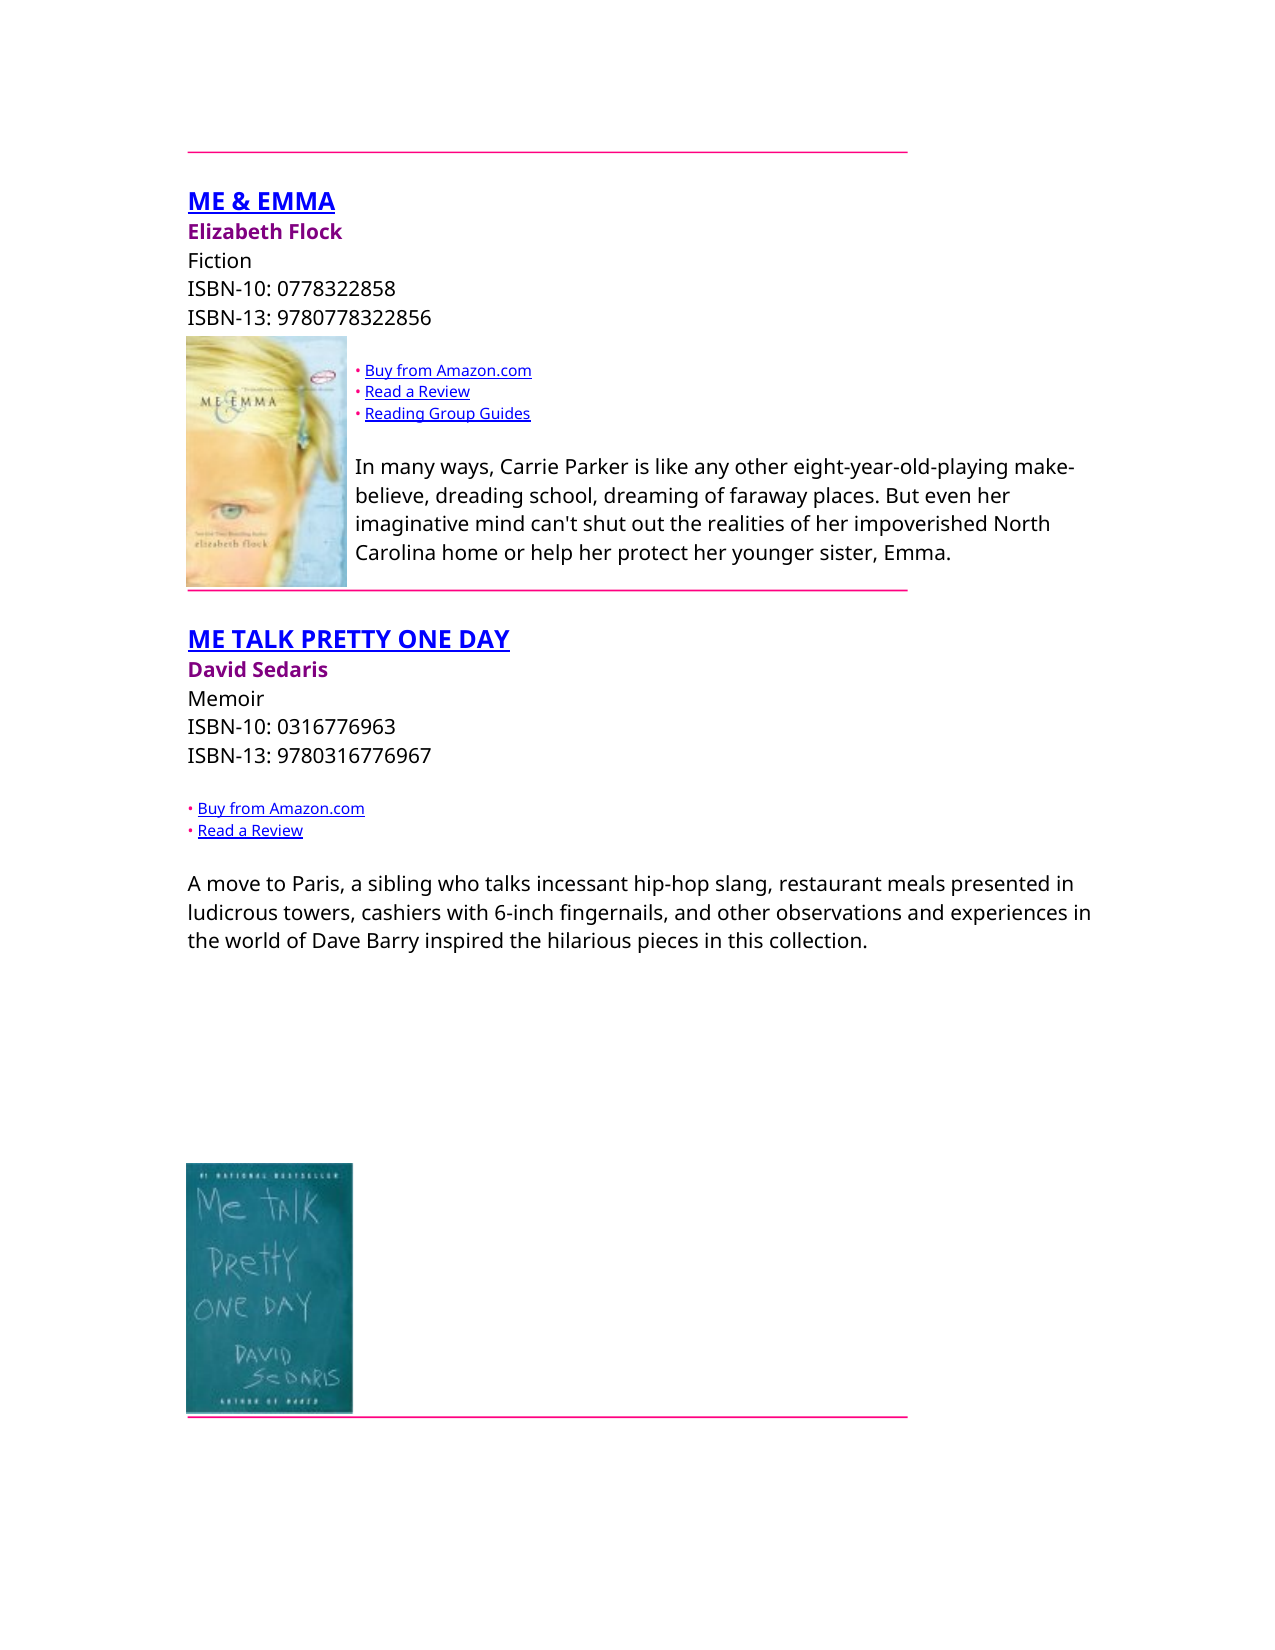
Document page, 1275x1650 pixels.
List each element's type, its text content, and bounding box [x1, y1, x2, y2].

picture [186, 1163, 354, 1414]
table_cell ME TALK PRETTY ONE DAY David Sedaris Memoir ISBN-10: 0316776963 ISBN-13: 9780316776967 • Buy from Amazon.com • Read a Review A move to Paris, a sibling who talks incessant hip-hop slang, restaurant meals presented in ludicrous towers, cashiers with 6-inch fingernails, and other observations and experiences in the world of Dave Barry inspired the hilarious pieces in this collection. [186, 620, 1095, 1415]
table_cell [186, 588, 1095, 620]
table_cell [186, 1415, 1095, 1447]
table_cell [186, 150, 1095, 182]
picture [186, 336, 347, 587]
table_cell ME & EMMA Elizabeth Flock Fiction ISBN-10: 0778322858 ISBN-13: 9780778322856 • Buy from Amazon.com • Read a Review • Reading Group Guides In many ways, Carrie Parker is like any other eight-year-old-playing make-believe, dreading school, dreaming of faraway places. But even her imaginative mind can't shut out the realities of her impoverished home or help her protect her younger sister, Emma. [186, 182, 1095, 588]
